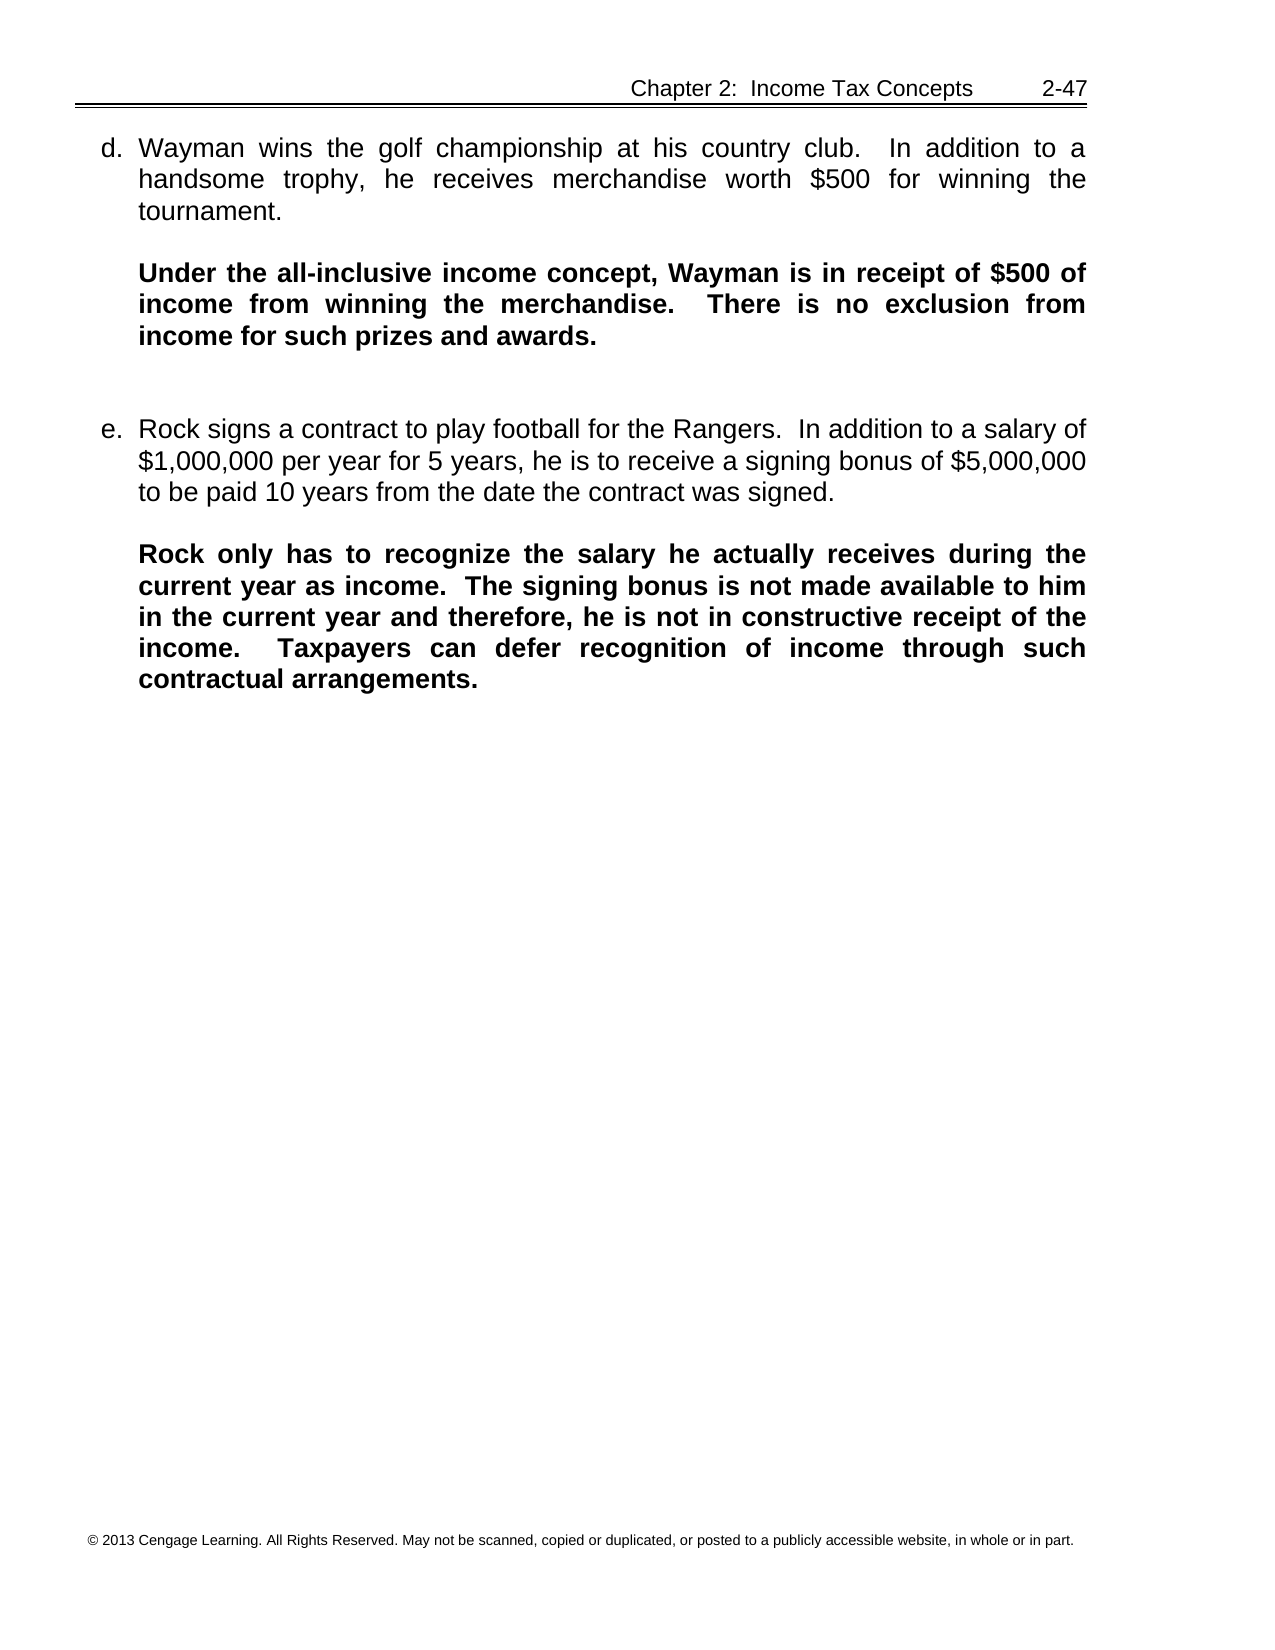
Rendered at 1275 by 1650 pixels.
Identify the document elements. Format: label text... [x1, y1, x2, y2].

text Rock only has to recognize the salary he actually receives during the current year as income. The signing bonus is not made available to him in the current year and therefore, he is not in constructive receipt of the income. Taxpayers can defer recognition of income through such contractual arrangements. [101, 538, 1087, 694]
text e. Rock signs a contract to play football for the Rangers. In addition to a salary of $1,000,000 per year for 5 years, he is to receive a signing bonus of $5,000,000 to be paid 10 years from the date the contract was signed. [101, 413, 1087, 507]
text Under the all-inclusive income concept, Wayman is in receipt of $500 of income from winning the merchandise. There is no exclusion from income for such prizes and awards. [101, 257, 1087, 351]
text d. Wayman wins the golf championship at his country club. In addition to a handsome trophy, he receives merchandise worth $500 for winning the tournament. [101, 132, 1087, 226]
